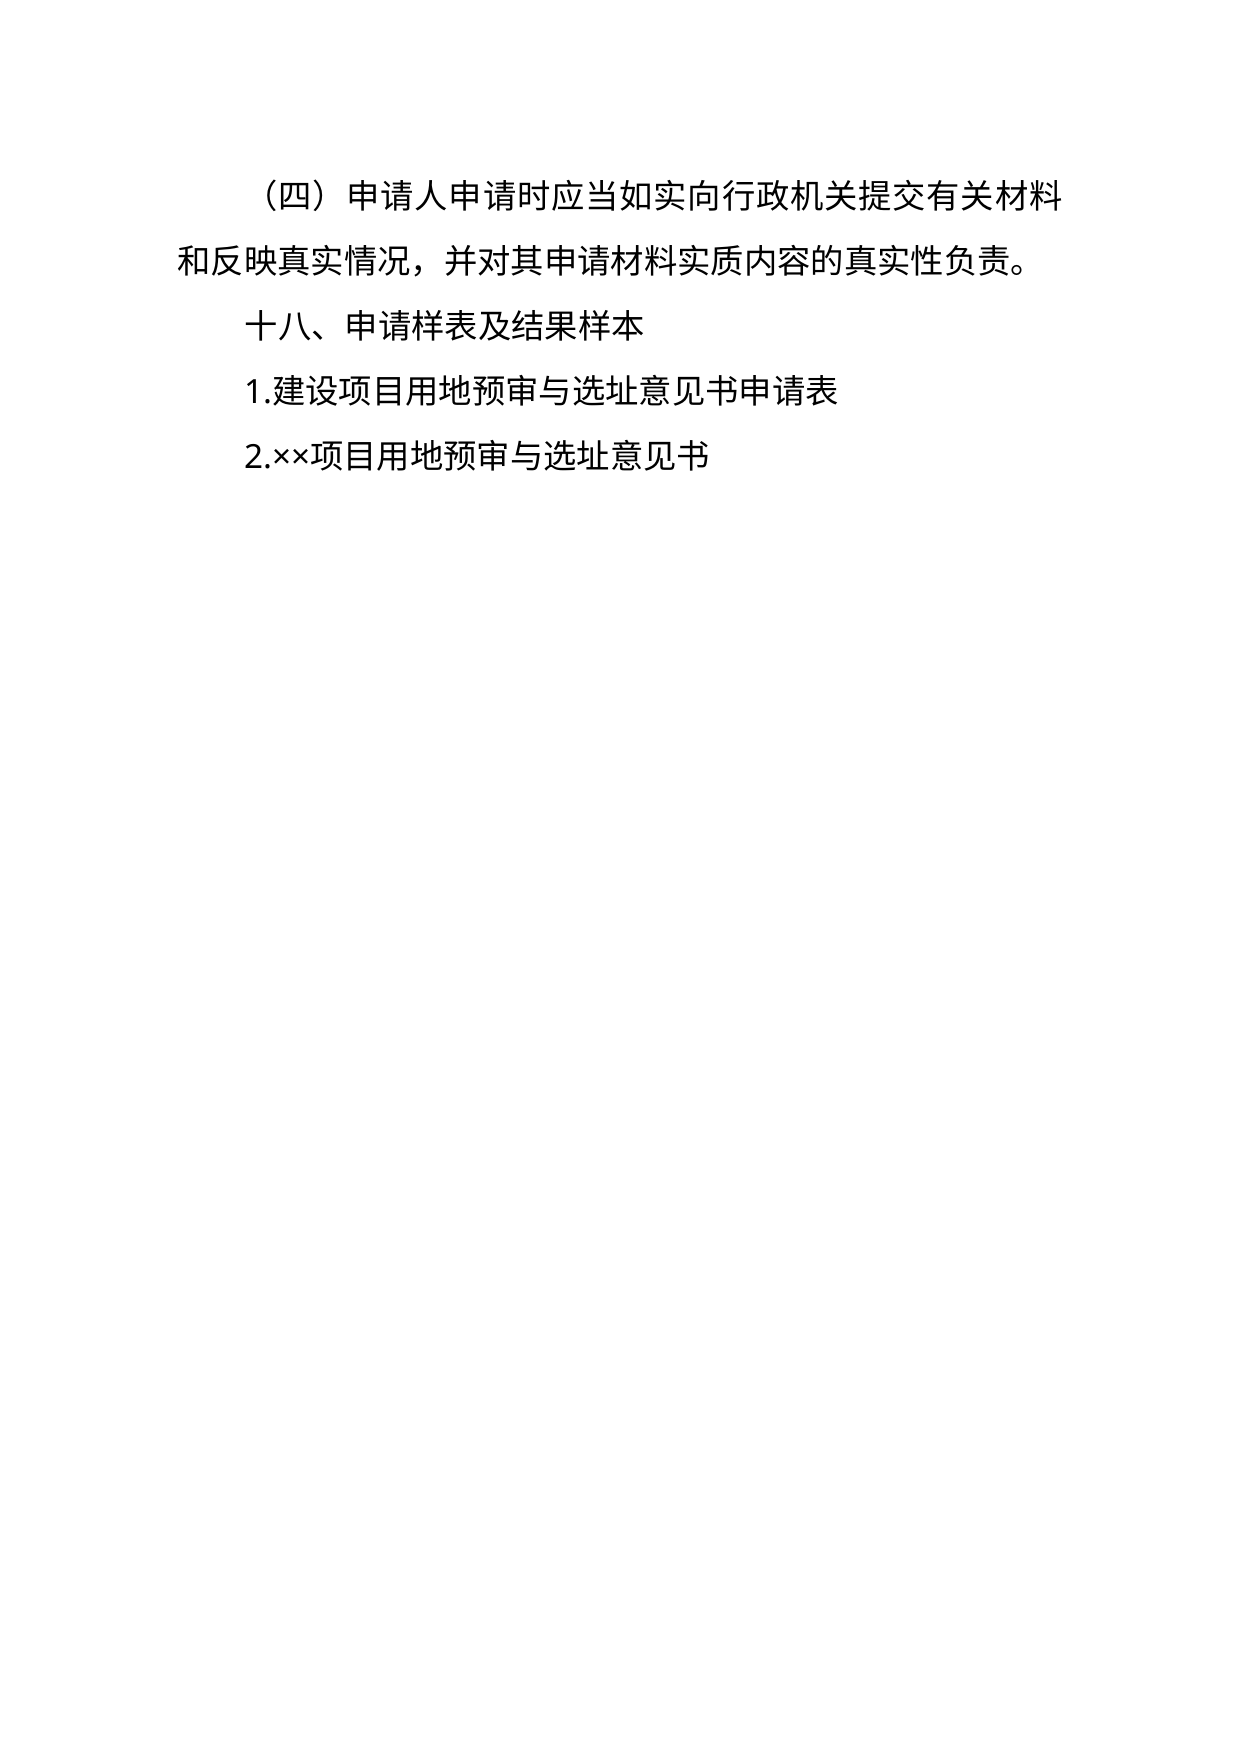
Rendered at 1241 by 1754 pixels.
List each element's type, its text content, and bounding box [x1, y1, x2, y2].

list 申请样表及结果样本 [177, 292, 1063, 357]
text 2.××项目用地预审与选址意见书 [177, 422, 1063, 487]
text （四）申请人申请时应当如实向行政机关提交有关材料和反映真实情况，并对其申请材料实质内容的真实性负责。 [177, 162, 1063, 292]
text 1.建设项目用地预审与选址意见书申请表 [177, 357, 1063, 422]
